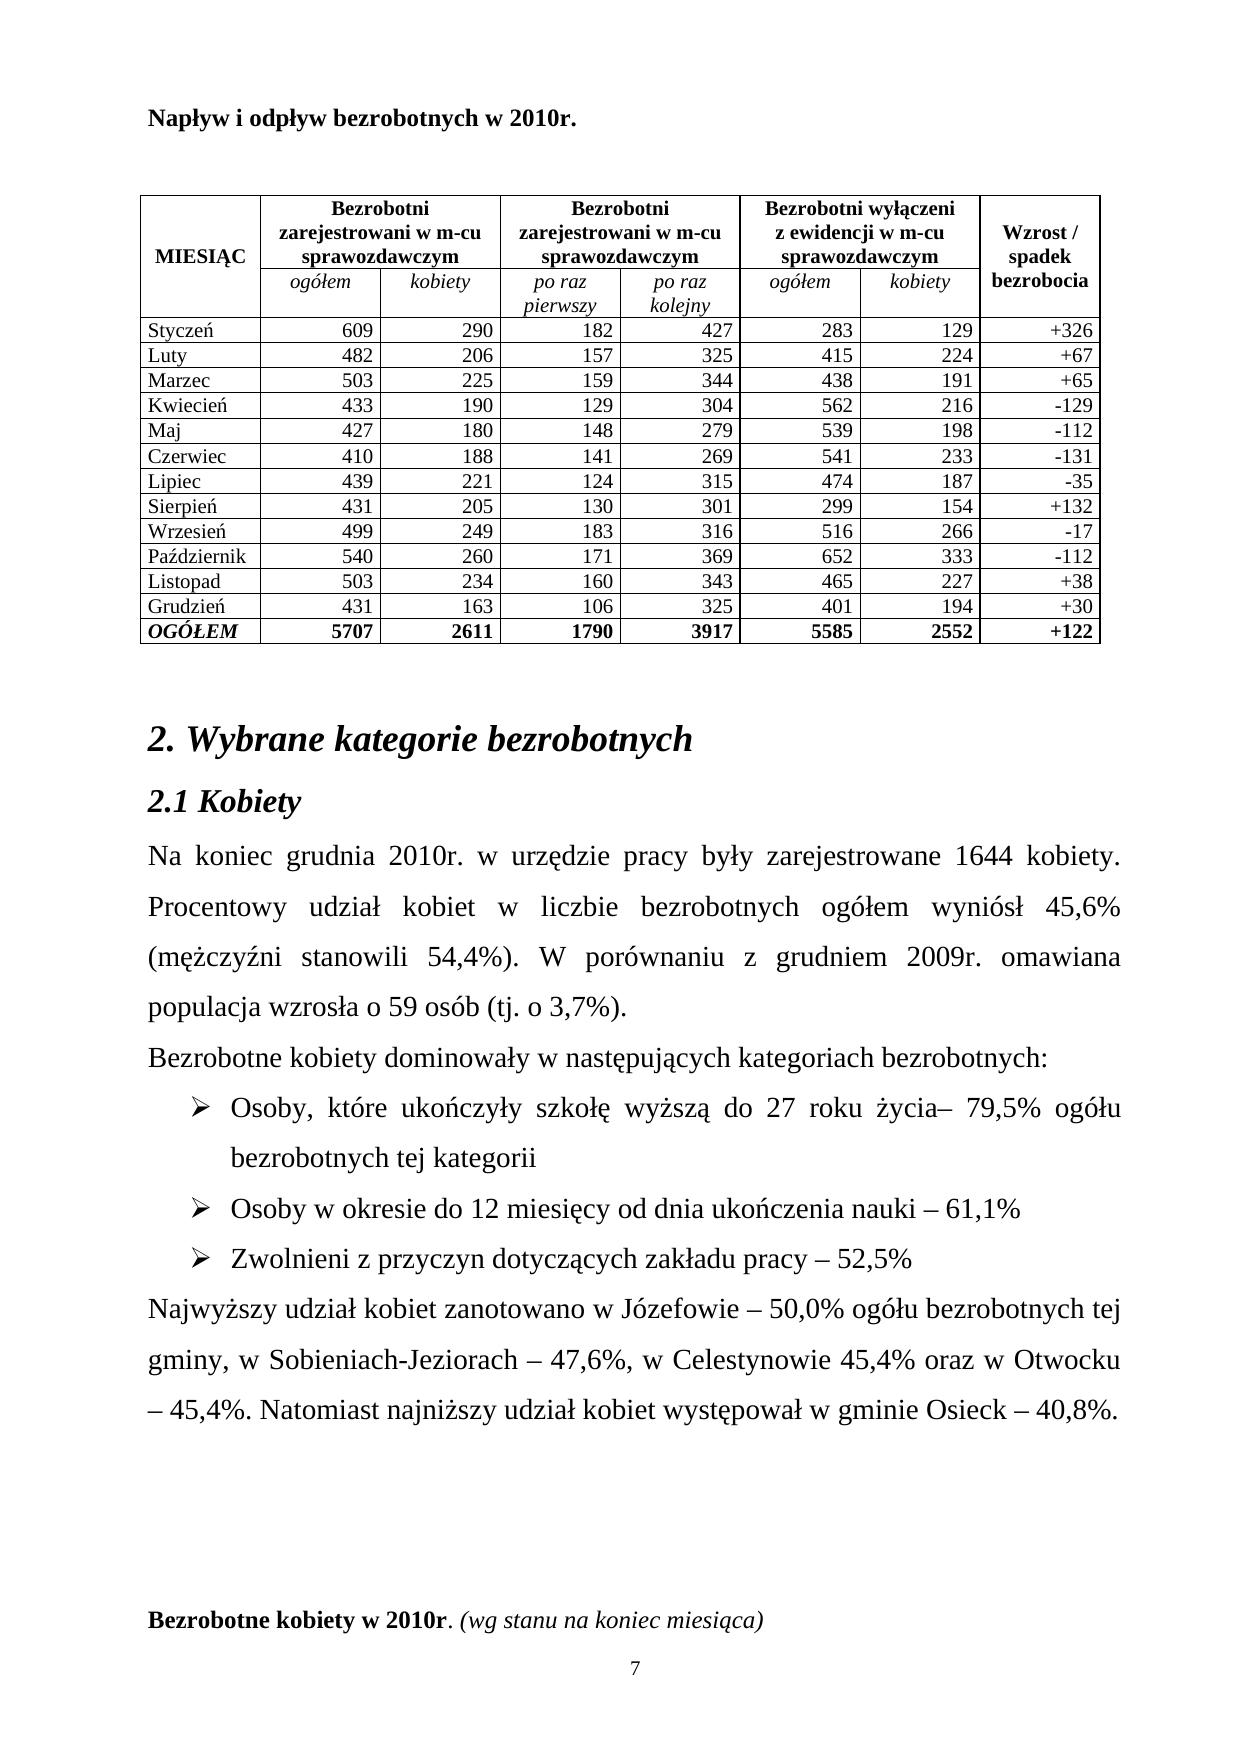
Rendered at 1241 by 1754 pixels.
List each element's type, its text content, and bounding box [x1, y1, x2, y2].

table_cell -131 [981, 444, 1099, 468]
table_cell 129 [501, 393, 620, 417]
table_cell 171 [501, 544, 620, 568]
table_cell 299 [741, 494, 860, 518]
table_cell -35 [981, 469, 1099, 493]
table_cell 249 [381, 519, 500, 543]
table_cell +38 [981, 569, 1099, 593]
table_cell +30 [981, 594, 1099, 618]
table_cell +122 [981, 619, 1099, 643]
table_header Bezrobotni zarejestrowani w m-cu sprawozdawczym [501, 196, 739, 268]
table_cell 180 [381, 419, 500, 442]
table_cell 516 [741, 519, 860, 543]
table_cell 154 [861, 494, 979, 518]
table_cell kobiety [861, 269, 979, 317]
table_cell 106 [501, 594, 620, 618]
table_cell 5707 [261, 619, 380, 643]
table_cell 609 [261, 318, 380, 342]
table_cell Czerwiec [141, 444, 260, 468]
text 2.1 Kobiety [148, 781, 1122, 819]
table_cell Marzec [141, 368, 260, 392]
table_header MIESIĄC [141, 196, 260, 317]
table_cell 1790 [501, 619, 620, 643]
table_cell 221 [381, 469, 500, 493]
table_cell 431 [261, 494, 380, 518]
table_cell -112 [981, 544, 1099, 568]
table_cell ogółem [261, 269, 380, 317]
table_cell 269 [621, 444, 739, 468]
table_cell 260 [381, 544, 500, 568]
list Zwolnieni z przyczyn dotyczących zakładu pracy – 52,5% [189, 1241, 1122, 1275]
table_cell 279 [621, 419, 739, 442]
table_cell 191 [861, 368, 979, 392]
table_cell 369 [621, 544, 739, 568]
table_cell 283 [741, 318, 860, 342]
table_cell 225 [381, 368, 500, 392]
table_cell 190 [381, 393, 500, 417]
table_cell 415 [741, 343, 860, 367]
table_cell 198 [861, 419, 979, 442]
table_cell 206 [381, 343, 500, 367]
table_cell Kwiecień [141, 393, 260, 417]
table_cell +326 [981, 318, 1099, 342]
table_cell 183 [501, 519, 620, 543]
text 2. Wybrane kategorie bezrobotnych [148, 716, 1122, 759]
table_cell 2552 [861, 619, 979, 643]
text Na koniec grudnia 2010r. w urzędzie pracy były zarejestrowane 1644 kobiety. Procentowy udział kobiet w liczbie bezrobotnych ogółem wyniósł 45,6% (mężczyźni stanowili 54,4%). W porównaniu z grudniem 2009r. omawiana populacja wzrosła o 59 osób (tj. o 3,7%). [148, 838, 1122, 1023]
table_cell 205 [381, 494, 500, 518]
text Napływ i odpływ bezrobotnych w 2010r. [148, 103, 1122, 132]
text Bezrobotne kobiety dominowały w następujących kategoriach bezrobotnych: [148, 1040, 1122, 1073]
table_cell po raz kolejny [621, 269, 739, 317]
list Osoby, które ukończyły szkołę wyższą do 27 roku życia– 79,5% ogółu bezrobotnych tej kategorii [189, 1090, 1122, 1174]
table_cell 194 [861, 594, 979, 618]
table_cell kobiety [381, 269, 500, 317]
table_cell 188 [381, 444, 500, 468]
table_cell 148 [501, 419, 620, 442]
table_cell 503 [261, 569, 380, 593]
table_cell 163 [381, 594, 500, 618]
table_cell 157 [501, 343, 620, 367]
table_cell 3917 [621, 619, 739, 643]
table_cell 304 [621, 393, 739, 417]
table_cell 474 [741, 469, 860, 493]
table_cell 130 [501, 494, 620, 518]
table_cell Styczeń [141, 318, 260, 342]
table_cell 325 [621, 594, 739, 618]
table_cell Listopad [141, 569, 260, 593]
table_cell -129 [981, 393, 1099, 417]
table_cell 465 [741, 569, 860, 593]
table_cell OGÓŁEM [141, 619, 260, 643]
table_cell 333 [861, 544, 979, 568]
table_cell 124 [501, 469, 620, 493]
table_cell 141 [501, 444, 620, 468]
table_cell +67 [981, 343, 1099, 367]
table_cell 159 [501, 368, 620, 392]
table_cell po raz pierwszy [501, 269, 620, 317]
table_cell 541 [741, 444, 860, 468]
table_cell 301 [621, 494, 739, 518]
table_cell 427 [261, 419, 380, 442]
table_cell 233 [861, 444, 979, 468]
table_cell 401 [741, 594, 860, 618]
table_cell Wrzesień [141, 519, 260, 543]
table_cell 439 [261, 469, 380, 493]
table_header Wzrost / spadek bezrobocia [981, 196, 1099, 317]
table_cell 160 [501, 569, 620, 593]
table_cell 2611 [381, 619, 500, 643]
table_cell 410 [261, 444, 380, 468]
table_cell 315 [621, 469, 739, 493]
table_cell 499 [261, 519, 380, 543]
text Bezrobotne kobiety w 2010r. (wg stanu na koniec miesiąca) [148, 1605, 1122, 1634]
table_cell Maj [141, 419, 260, 442]
table_cell 539 [741, 419, 860, 442]
list Osoby w okresie do 12 miesięcy od dnia ukończenia nauki – 61,1% [189, 1191, 1122, 1224]
table_cell 325 [621, 343, 739, 367]
table_cell 227 [861, 569, 979, 593]
table_cell 129 [861, 318, 979, 342]
table_cell 224 [861, 343, 979, 367]
table_cell -17 [981, 519, 1099, 543]
table_cell 290 [381, 318, 500, 342]
table_header Bezrobotni zarejestrowani w m-cu sprawozdawczym [261, 196, 500, 268]
table_cell 343 [621, 569, 739, 593]
table_cell 652 [741, 544, 860, 568]
table_cell -112 [981, 419, 1099, 442]
table_cell 562 [741, 393, 860, 417]
table_cell Luty [141, 343, 260, 367]
table_cell 216 [861, 393, 979, 417]
table_cell Lipiec [141, 469, 260, 493]
table_cell +65 [981, 368, 1099, 392]
table_cell 182 [501, 318, 620, 342]
table_cell 316 [621, 519, 739, 543]
table_cell 431 [261, 594, 380, 618]
table_header Bezrobotni wyłączeni z ewidencji w m-cu sprawozdawczym [741, 196, 979, 268]
table_cell 540 [261, 544, 380, 568]
table_cell 344 [621, 368, 739, 392]
table_cell 433 [261, 393, 380, 417]
table_cell 187 [861, 469, 979, 493]
table_cell 266 [861, 519, 979, 543]
table_cell 234 [381, 569, 500, 593]
table_cell 427 [621, 318, 739, 342]
table_cell 438 [741, 368, 860, 392]
table_cell Grudzień [141, 594, 260, 618]
table_cell 482 [261, 343, 380, 367]
table_cell 503 [261, 368, 380, 392]
table_cell ogółem [741, 269, 860, 317]
table_cell Sierpień [141, 494, 260, 518]
table_cell 5585 [741, 619, 860, 643]
text Najwyższy udział kobiet zanotowano w Józefowie – 50,0% ogółu bezrobotnych tej gminy, w Sobieniach-Jeziorach – 47,6%, w Celestynowie 45,4% oraz w Otwocku – 45,4%. Natomiast najniższy udział kobiet występował w gminie Osieck – 40,8%. [148, 1292, 1122, 1426]
table_cell +132 [981, 494, 1099, 518]
table_cell Październik [141, 544, 260, 568]
